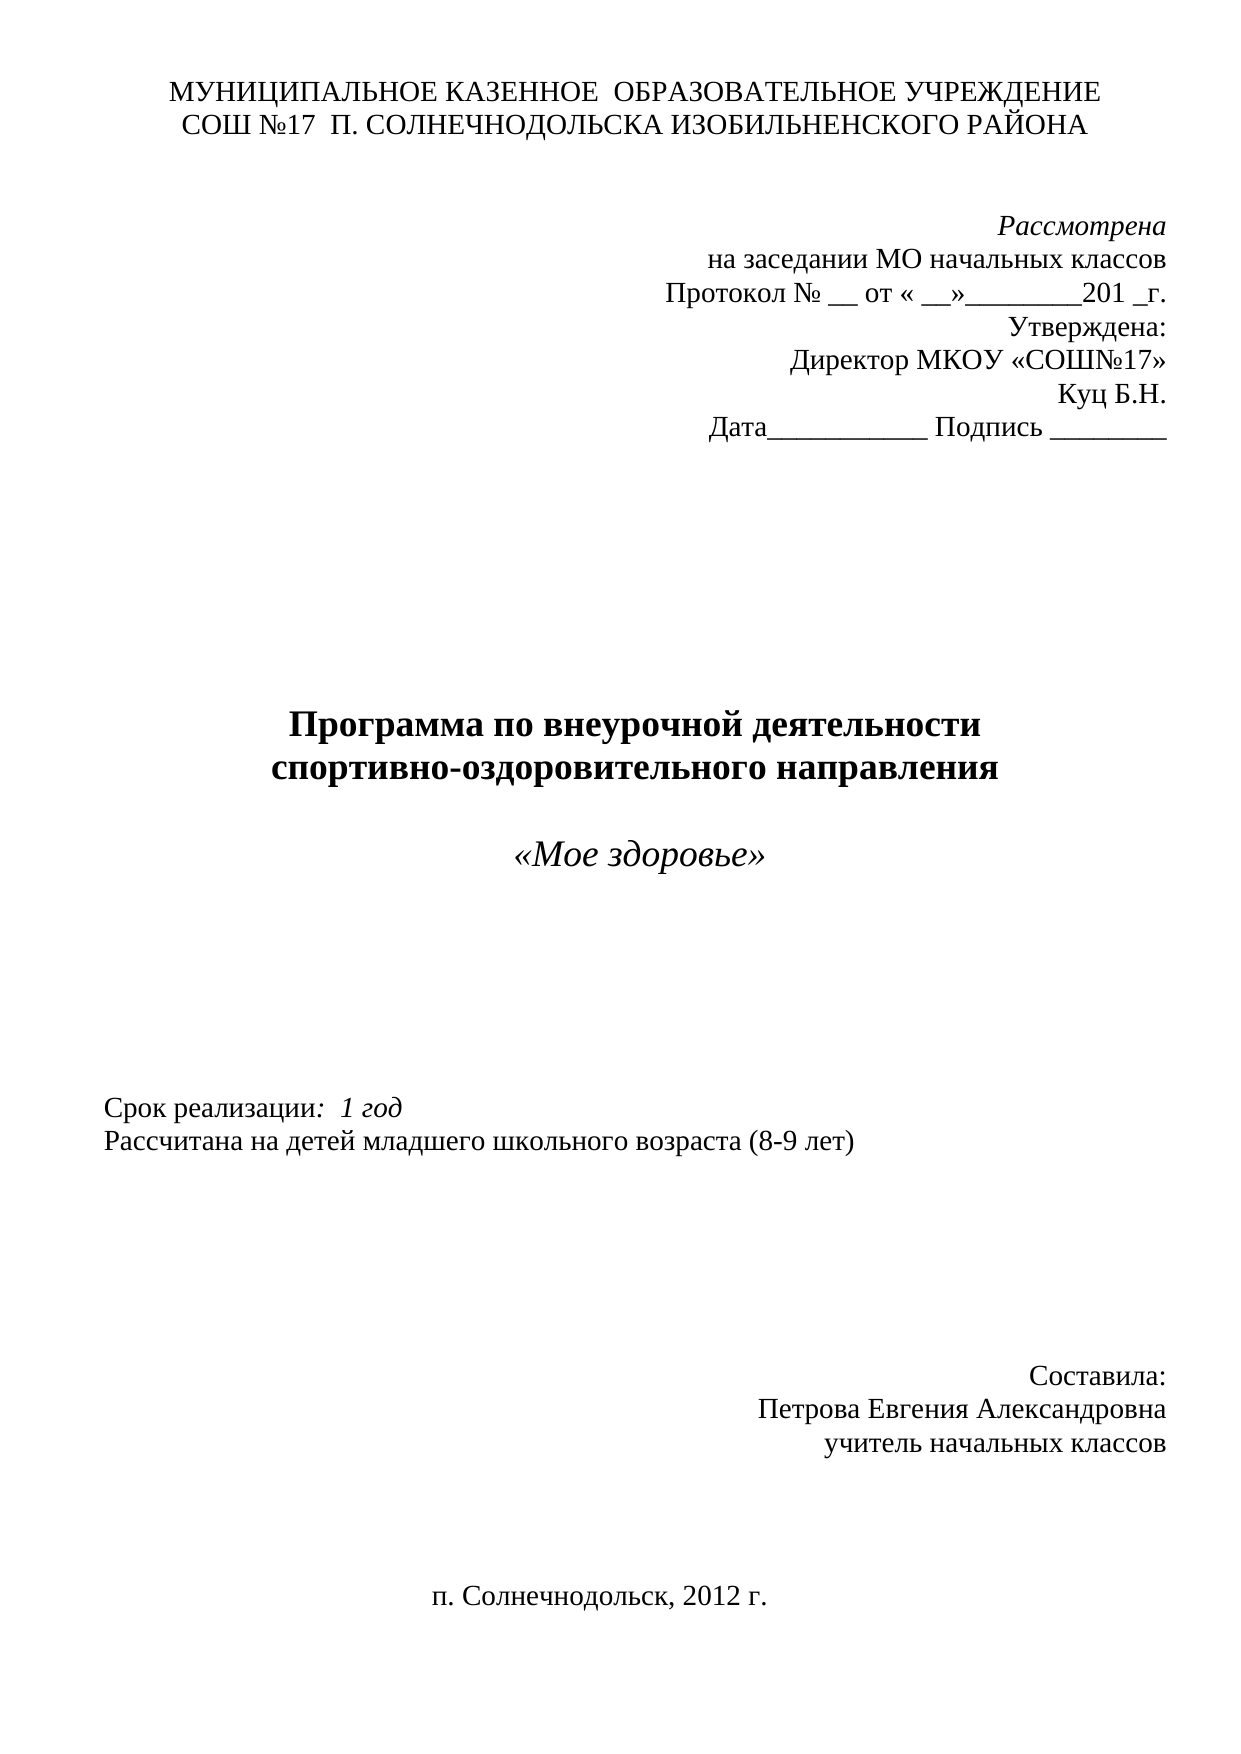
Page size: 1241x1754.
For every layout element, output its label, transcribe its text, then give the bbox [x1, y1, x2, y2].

text п. Солнечнодольск, . [103, 1578, 1167, 1612]
text Срок реализации: 1 год [103, 1090, 1167, 1123]
text Дата___________ Подпись ________ [103, 409, 1167, 443]
text Петрова Евгения Александровна [103, 1392, 1167, 1425]
text Утверждена: [103, 309, 1167, 342]
text Директор МКОУ «СОШ№17» [103, 342, 1167, 376]
text Протокол № __ от « __»________201 _г. [103, 275, 1167, 309]
text Рассмотрена [103, 208, 1167, 242]
text Куц Б.Н. [103, 376, 1167, 409]
text Рассчитана на детей младшего школьного возраста (8-9 лет) [103, 1123, 1167, 1157]
text Составила: [103, 1358, 1167, 1392]
text Программа по внеурочной деятельности [103, 702, 1167, 745]
text на заседании МО начальных классов [103, 242, 1167, 275]
text учитель начальных классов [103, 1425, 1167, 1459]
text МУНИЦИПАЛЬНОЕ казенное ОБРАЗОВАТЕЛЬНОЕ УЧРЕЖДЕНИЕ СОШ №17 п. солнечнодольска изобильненского района [103, 74, 1167, 141]
text спортивно-оздоровительного направления [103, 745, 1167, 788]
text «Мое здоровье» [103, 831, 1167, 874]
